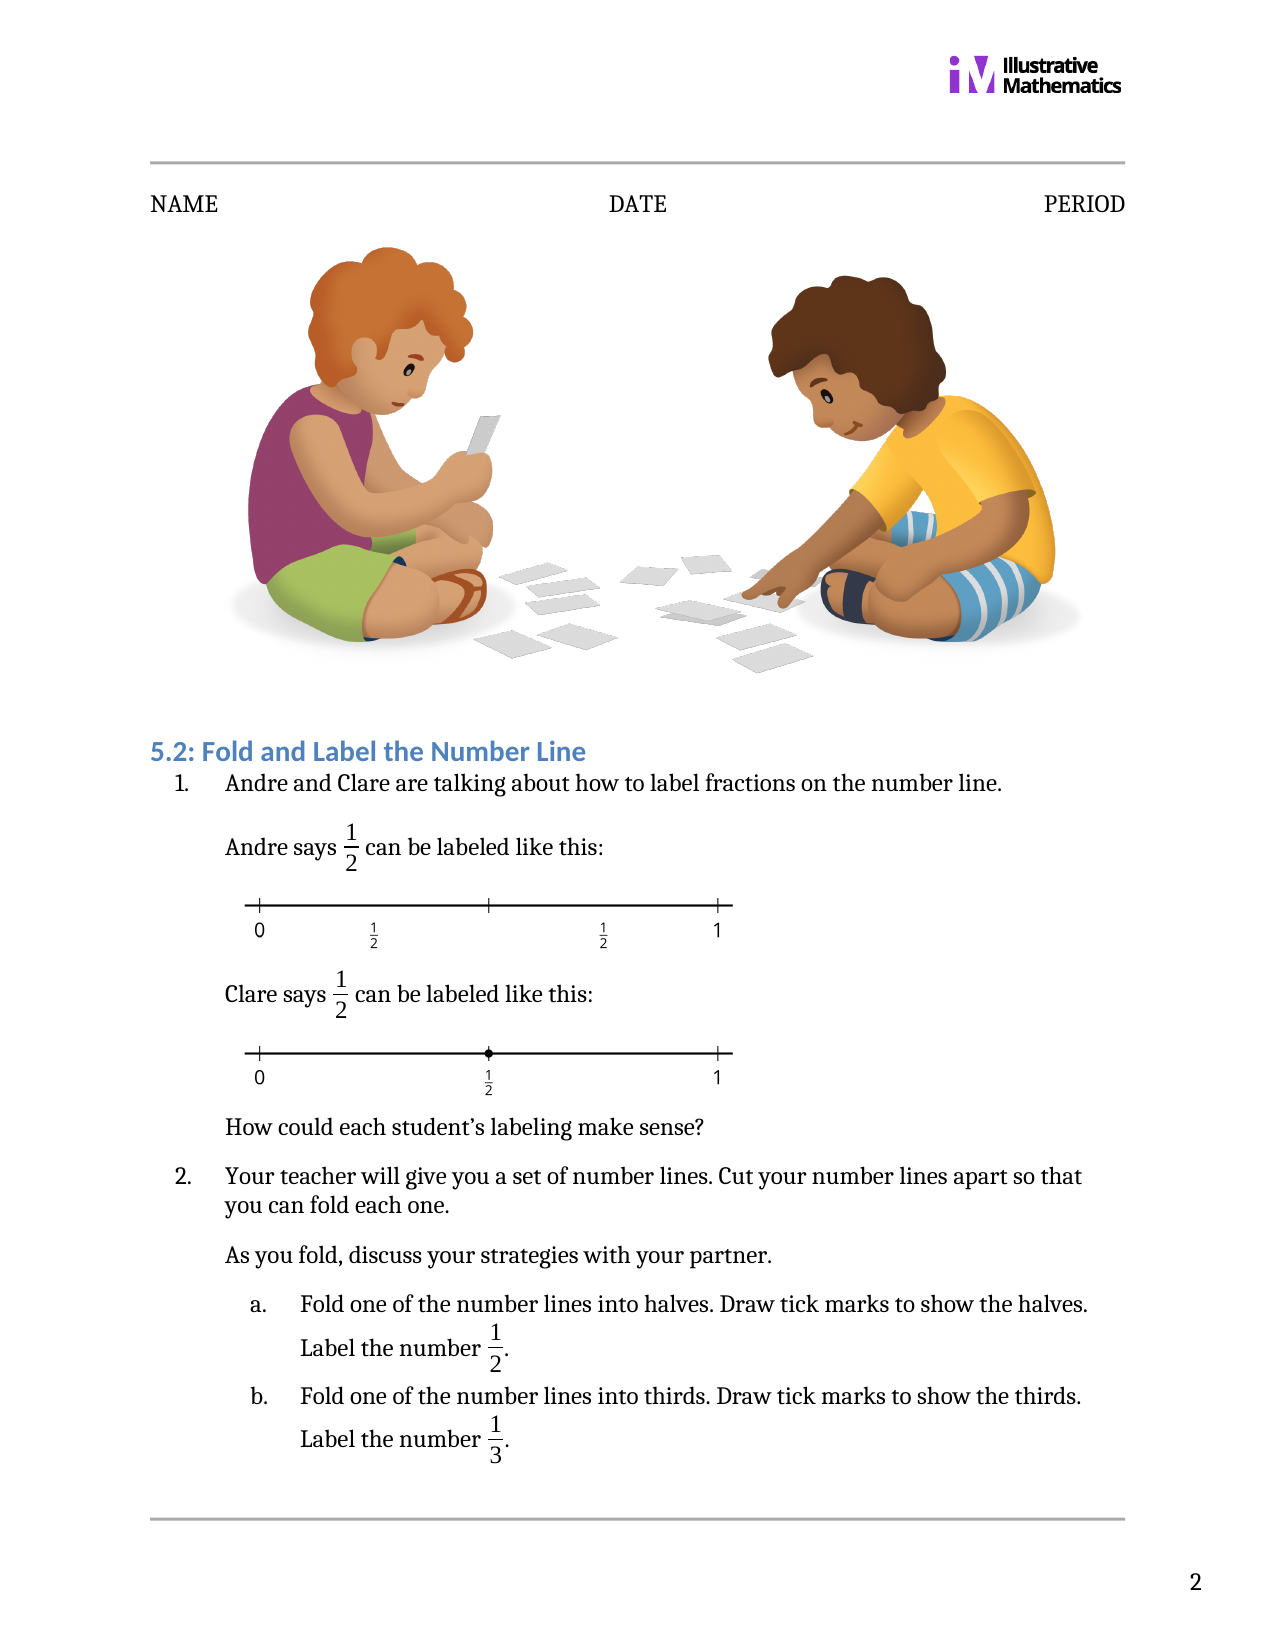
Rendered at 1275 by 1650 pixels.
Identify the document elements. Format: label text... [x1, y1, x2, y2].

list Clare says can be labeled like this: [175, 965, 1125, 1024]
list How could each student’s labeling make sense? [175, 1113, 1125, 1141]
list Andre and Clare are talking about how to label fractions on the number line. [175, 768, 1125, 797]
picture [949, 55, 1121, 93]
list As you fold, discuss your strategies with your partner. [175, 1241, 1125, 1269]
list Andre says can be labeled like this: [175, 818, 1125, 877]
picture [243, 897, 734, 956]
picture [168, 247, 1144, 712]
list Fold one of the number lines into thirds. Draw tick marks to show the thirds. Label the number . [250, 1382, 1125, 1469]
picture [243, 1045, 734, 1103]
list Your teacher will give you a set of number lines. Cut your number lines apart so that you can fold each one. [175, 1162, 1125, 1220]
list Fold one of the number lines into halves. Draw tick marks to show the halves. Label the number . [250, 1290, 1125, 1378]
subtitle 5.2: Fold and Label the Number Line [150, 733, 1125, 768]
